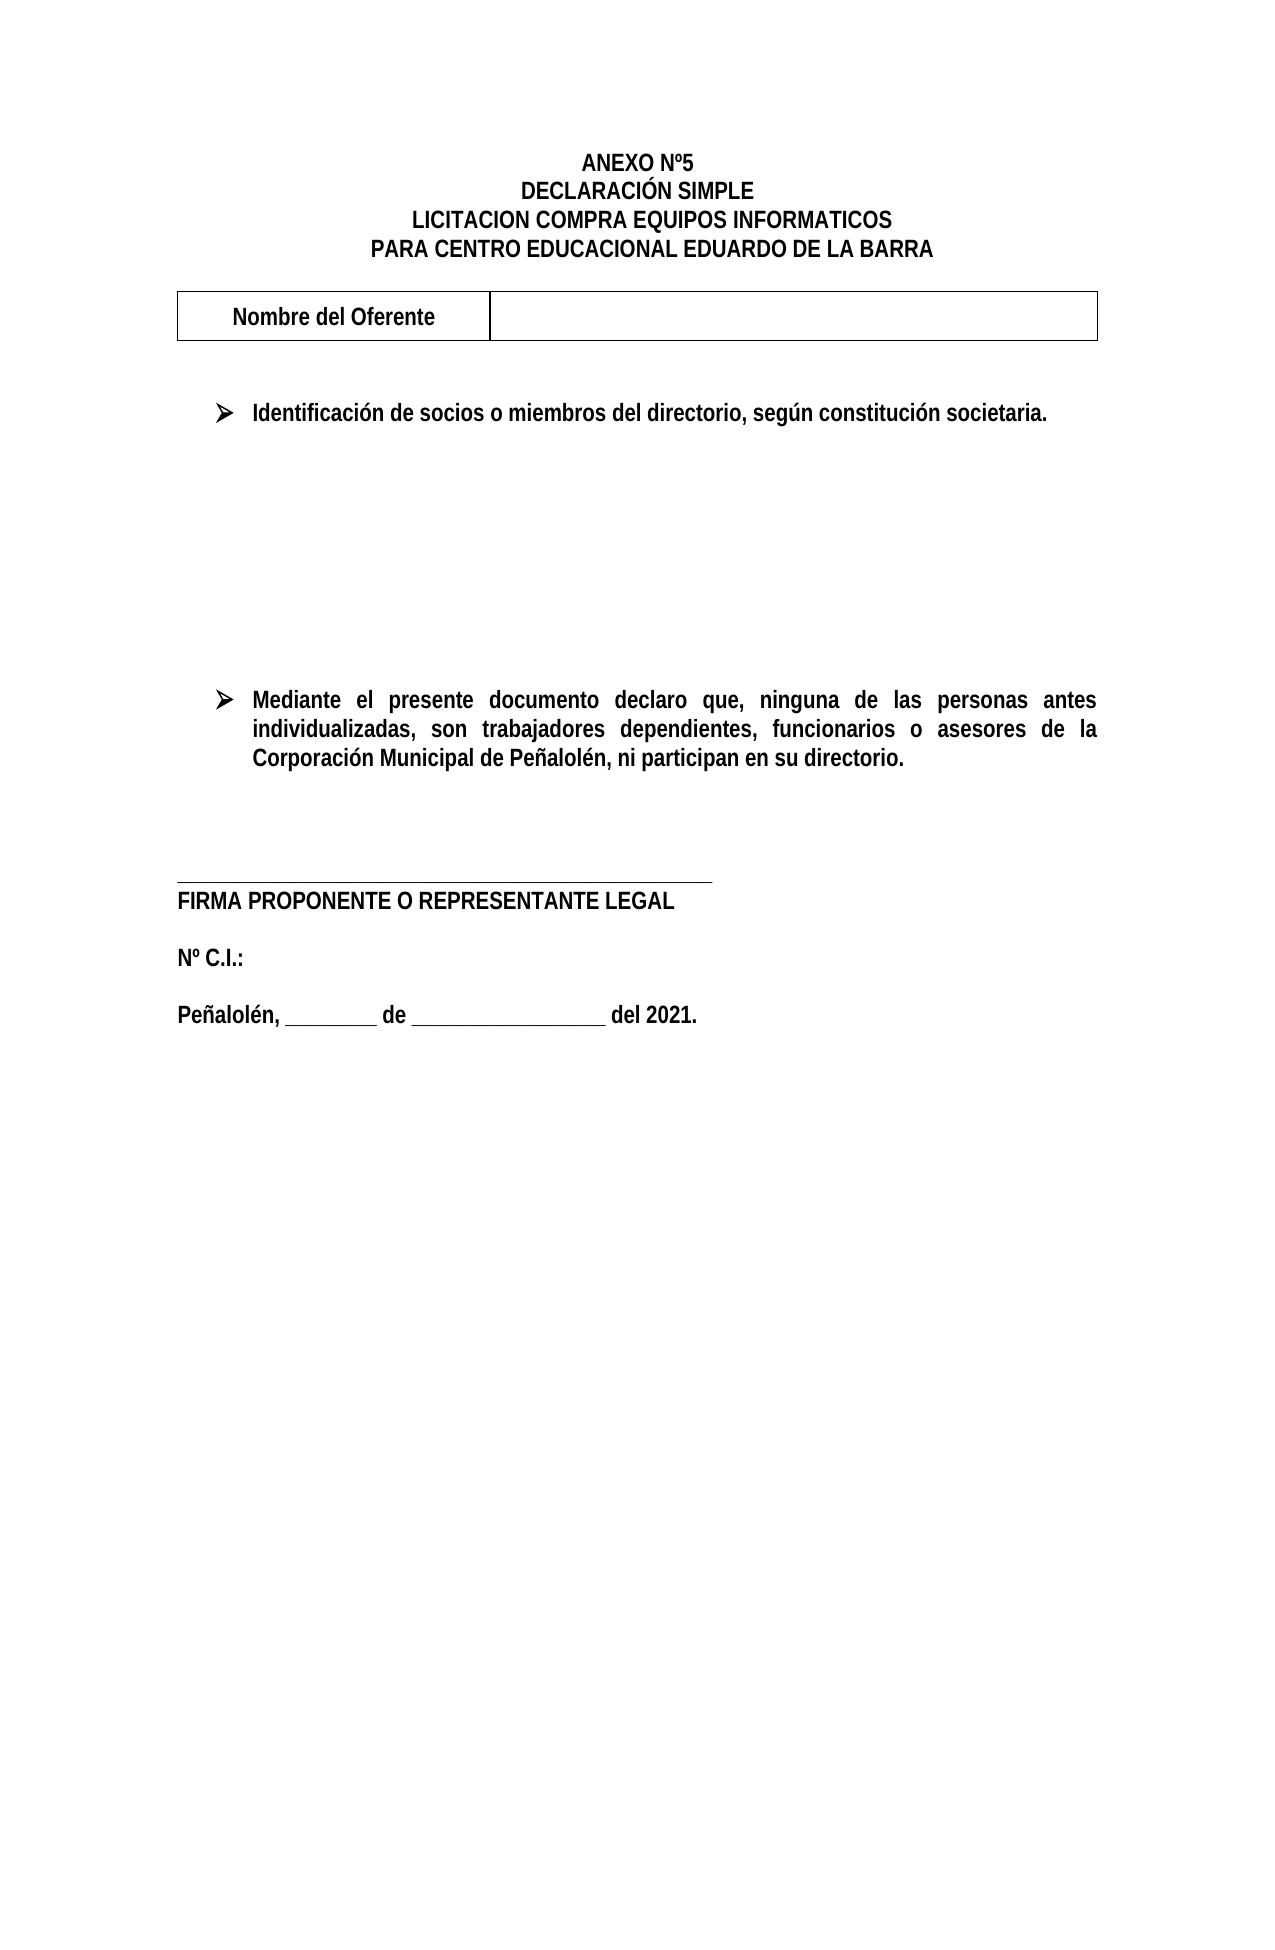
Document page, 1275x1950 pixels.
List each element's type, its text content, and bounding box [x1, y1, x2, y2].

text Nº C.I.: [177, 943, 1098, 972]
text DECLARACIÓN SIMPLE [177, 176, 1098, 205]
text LICITACION COMPRA EQUIPOS INFORMATICOS [207, 205, 1098, 233]
table_header [491, 292, 1097, 340]
list Mediante el presente documento declaro que, ninguna de las personas antes individualizadas, son trabajadores dependientes, funcionarios o asesores de la Corporación Municipal de Peñalolén, ni participan en su directorio. [215, 685, 1098, 771]
text FIRMA PROPONENTE O REPRESENTANTE LEGAL [177, 886, 1098, 914]
list Identificación de socios o miembros del directorio, según constitución societaria. [215, 398, 1098, 427]
text ANEXO Nº5 [177, 148, 1098, 176]
text _______________________________________________ [177, 857, 1098, 886]
text Peñalolén, ________ de _________________ del 2021. [177, 1000, 1098, 1029]
table_header Nombre del Oferente [178, 292, 489, 340]
text PARA CENTRO EDUCACIONAL EDUARDO DE LA BARRA [207, 233, 1098, 262]
